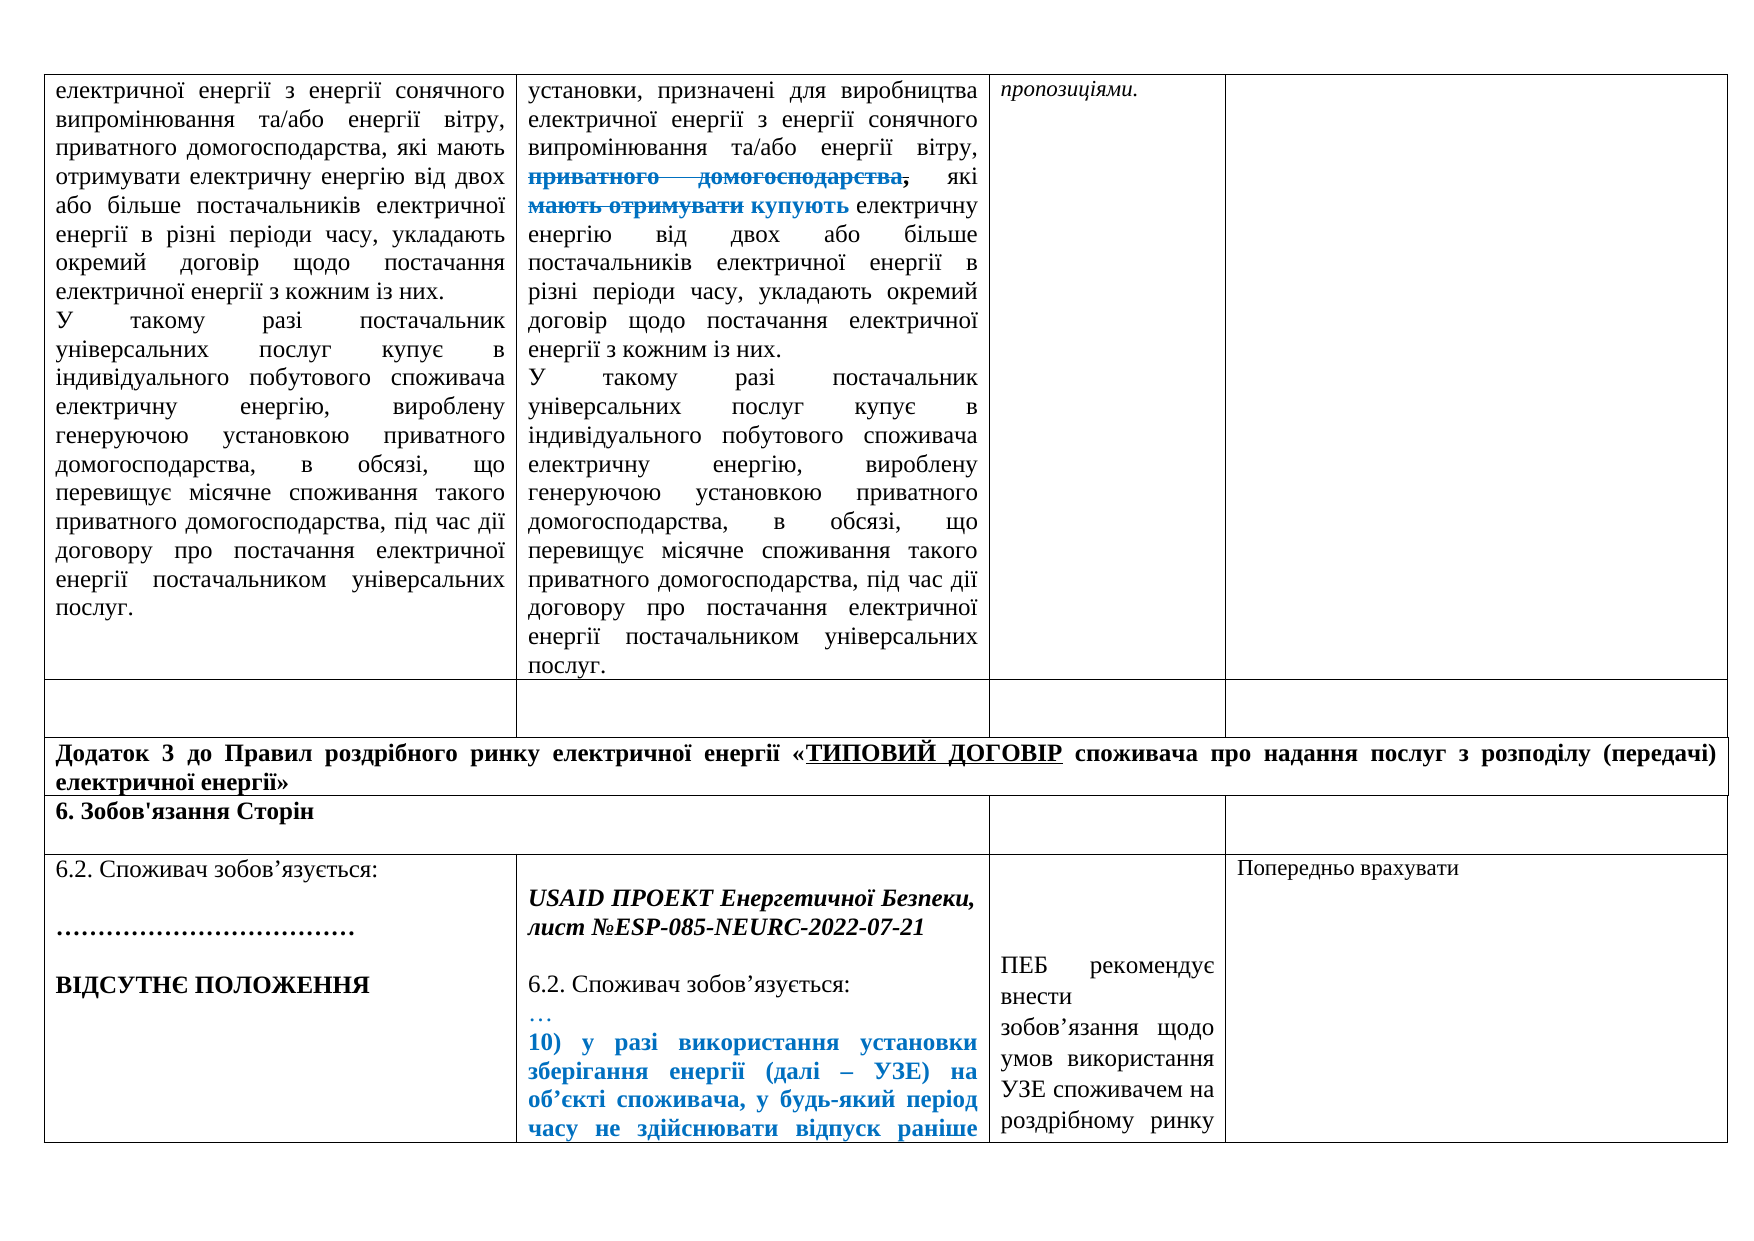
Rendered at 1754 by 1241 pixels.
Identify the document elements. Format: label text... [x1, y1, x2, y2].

table_cell [990, 680, 1225, 737]
table_cell Додаток 3 до Правил роздрібного ринку електричної енергії «ТИПОВИЙ ДОГОВІР споживача про надання послуг з розподілу (передачі) електричної енергії» [45, 738, 1728, 795]
table_cell 6. Зобов'язання Сторін [45, 796, 989, 853]
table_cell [1226, 75, 1727, 679]
table_cell [990, 796, 1225, 853]
table_cell [45, 680, 516, 737]
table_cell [45, 75, 516, 679]
table_cell [1226, 680, 1727, 737]
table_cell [1226, 855, 1727, 1142]
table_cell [990, 855, 1225, 1142]
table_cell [517, 75, 989, 679]
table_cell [45, 855, 516, 1142]
table_cell [1226, 796, 1727, 853]
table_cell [990, 75, 1225, 679]
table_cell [517, 855, 989, 1142]
table_cell [517, 680, 989, 737]
